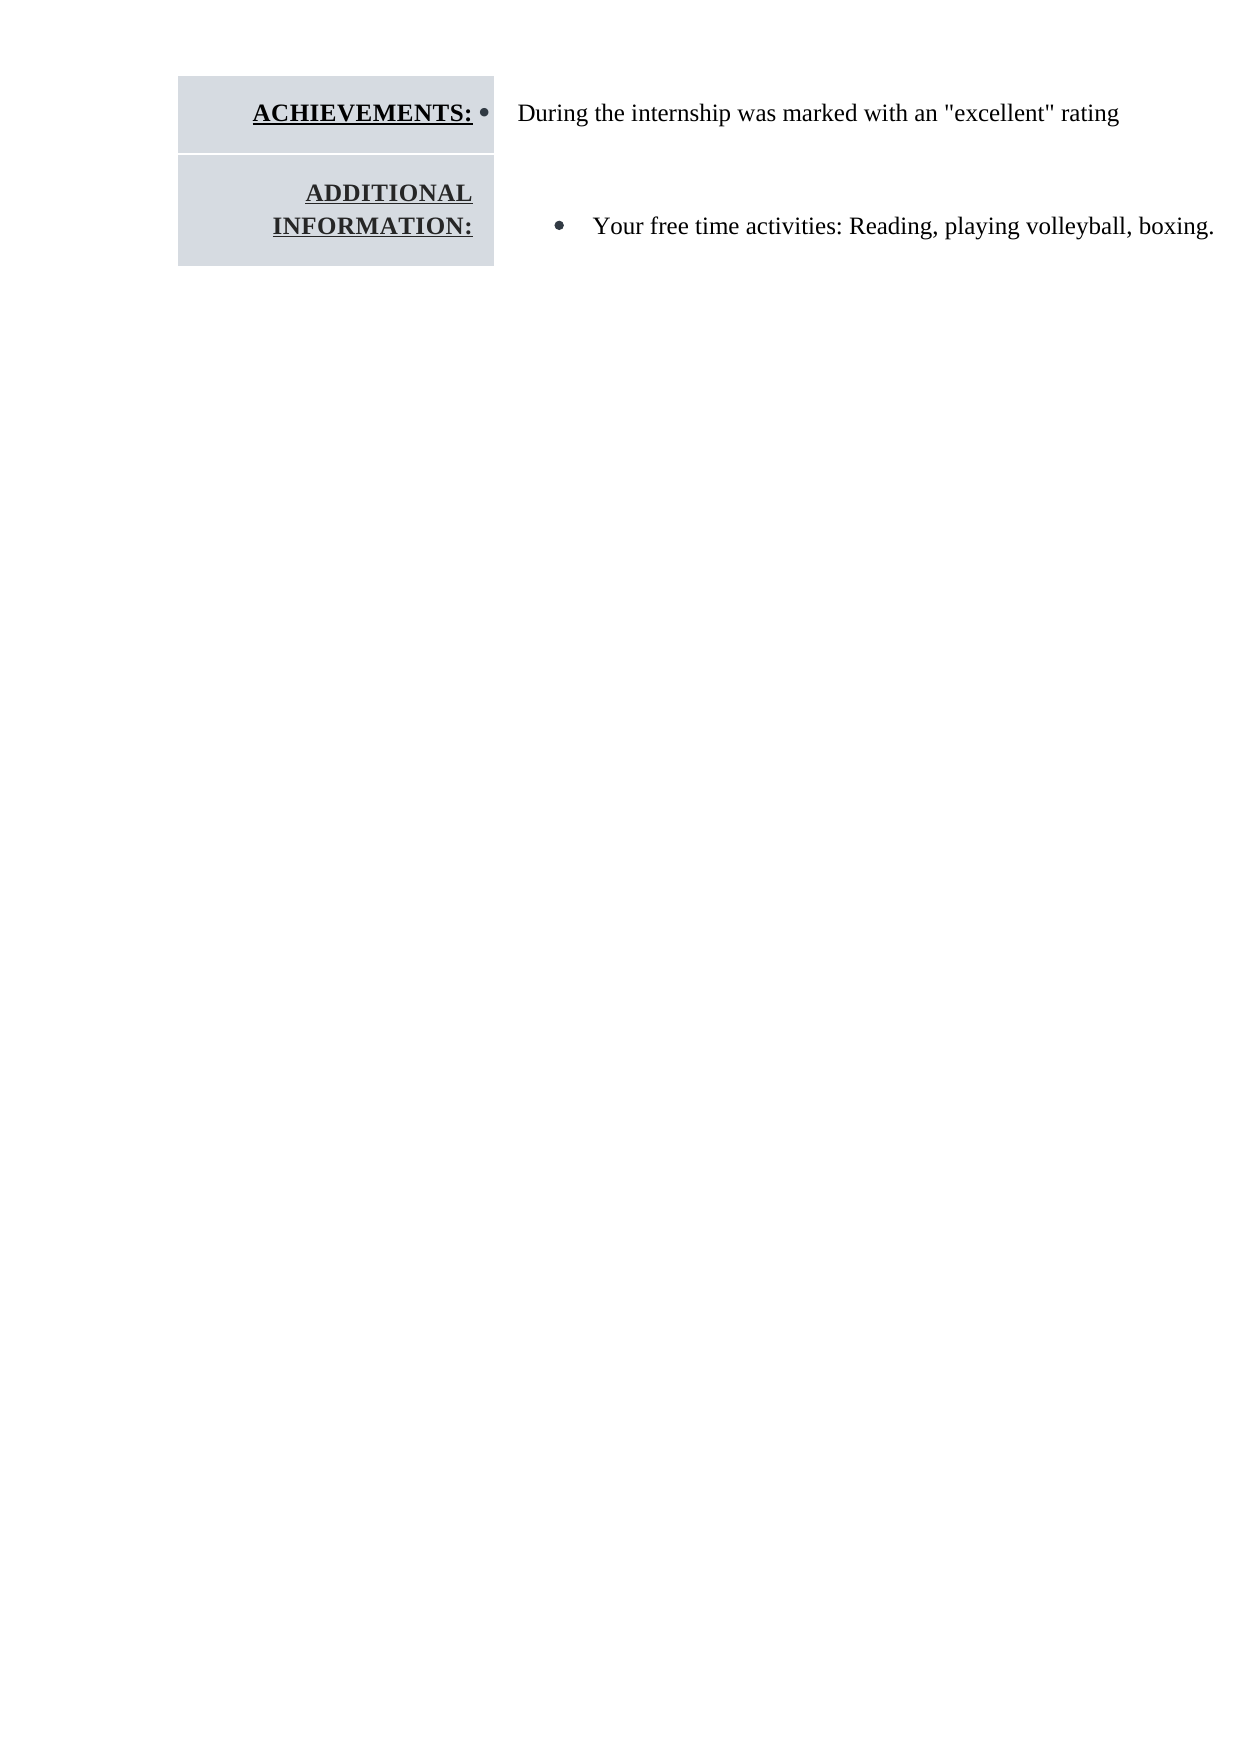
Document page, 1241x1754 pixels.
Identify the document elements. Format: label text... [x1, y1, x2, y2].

table_cell ADDITIONAL INFORMATION: [178, 155, 494, 266]
table_cell ACHIEVEMENTS: [178, 76, 494, 153]
table_cell During the internship was marked with an "excellent" rating [496, 76, 1239, 153]
table_cell Your free time activities: Reading, playing volleyball, boxing. [496, 155, 1239, 266]
